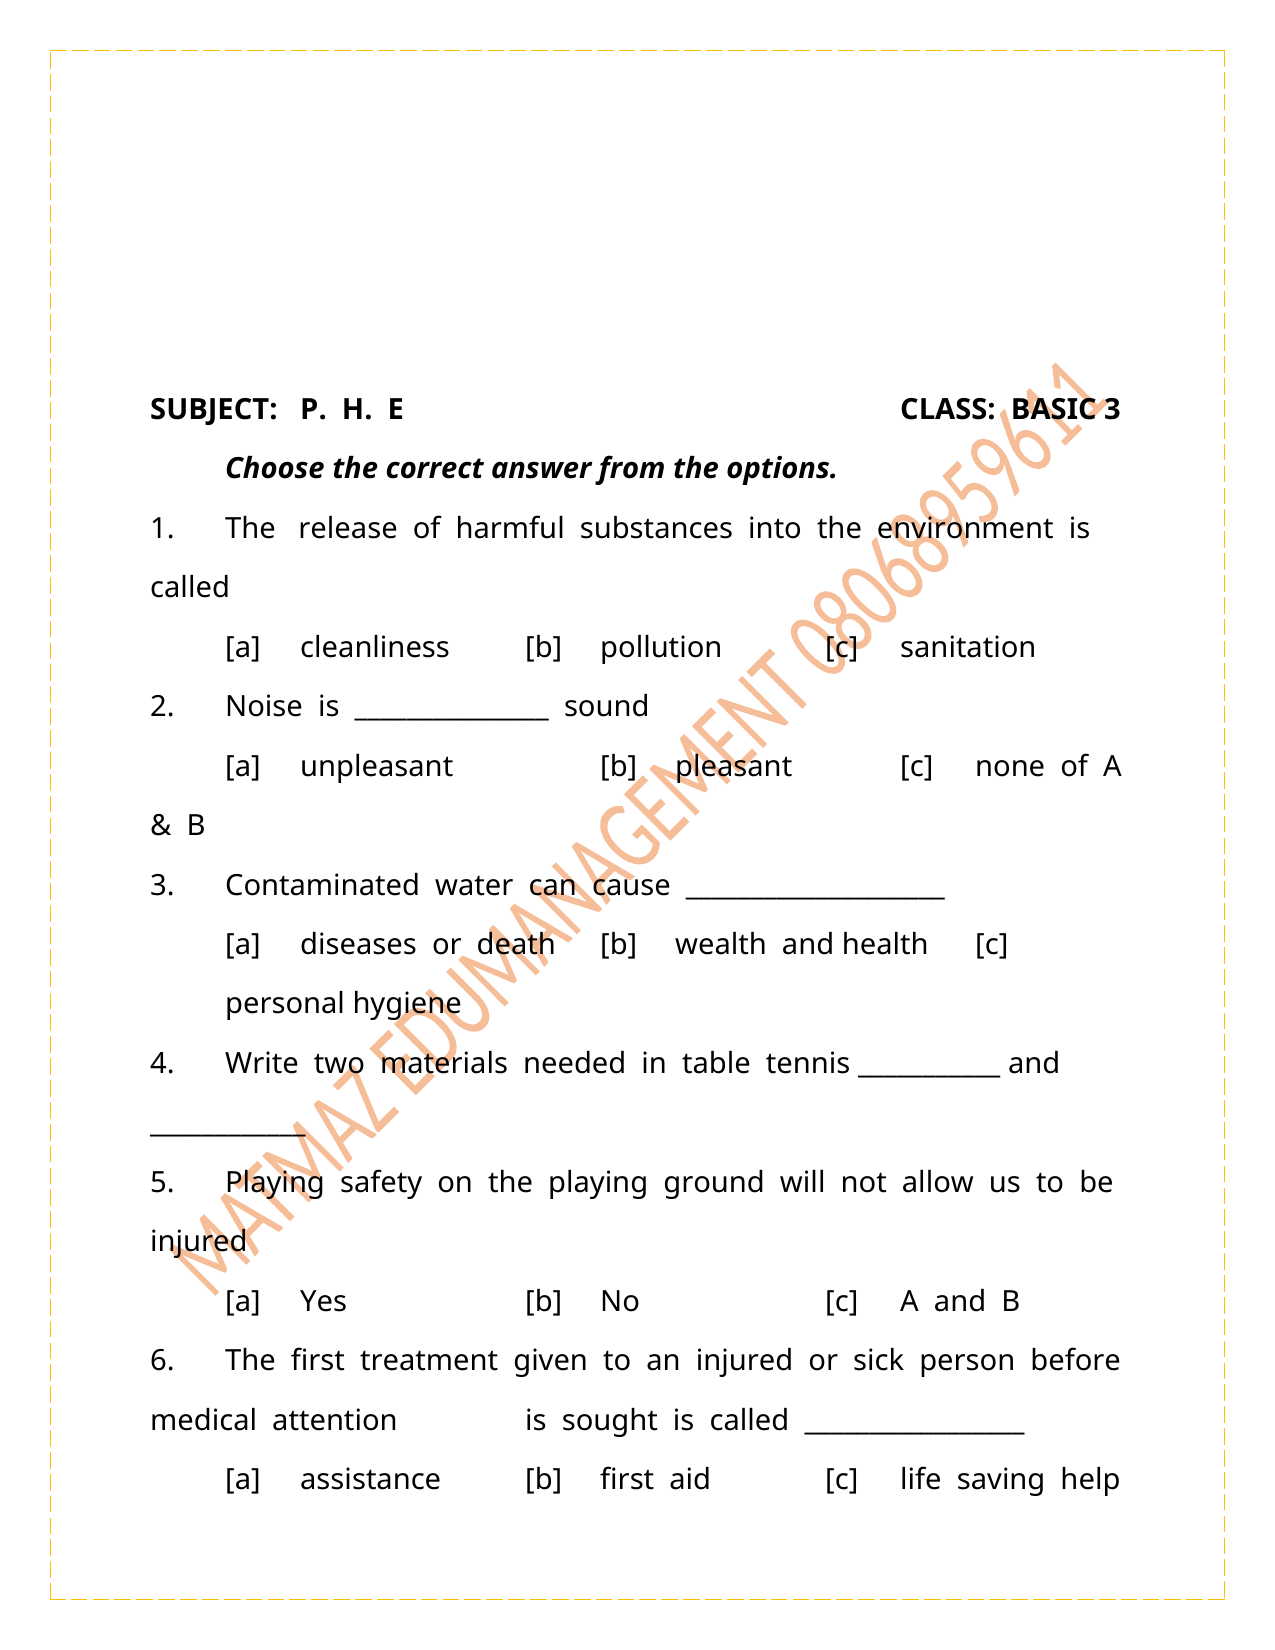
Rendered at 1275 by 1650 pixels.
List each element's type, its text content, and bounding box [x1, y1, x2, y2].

text Choose the correct answer from the options. [150, 447, 1125, 487]
text 4. Write two materials needed in table tennis ___________ and ____________ [150, 1042, 1125, 1141]
text 2. Noise is _______________ sound [150, 685, 1125, 725]
text [a] Yes [b] No [c] A and B [150, 1280, 1125, 1320]
text 1. The release of harmful substances into the environment is called [150, 507, 1125, 606]
text 3. Contaminated water can cause ____________________ [150, 864, 1125, 903]
text [a] cleanliness [b] pollution [c] sanitation [150, 626, 1125, 666]
text SUBJECT: P. H. E CLASS: BASIC 3 [150, 388, 1125, 428]
text [a] assistance [b] first aid [c] life saving help [150, 1458, 1125, 1498]
text [a] unpleasant [b] pleasant [c] none of A & B [150, 745, 1125, 844]
text [a] diseases or death [b] wealth and health [c] personal hygiene [150, 923, 1125, 1022]
text 6. The first treatment given to an injured or sick person before medical attention is sought is called _________________ [150, 1339, 1125, 1439]
text 5. Playing safety on the playing ground will not allow us to be injured [150, 1161, 1125, 1260]
